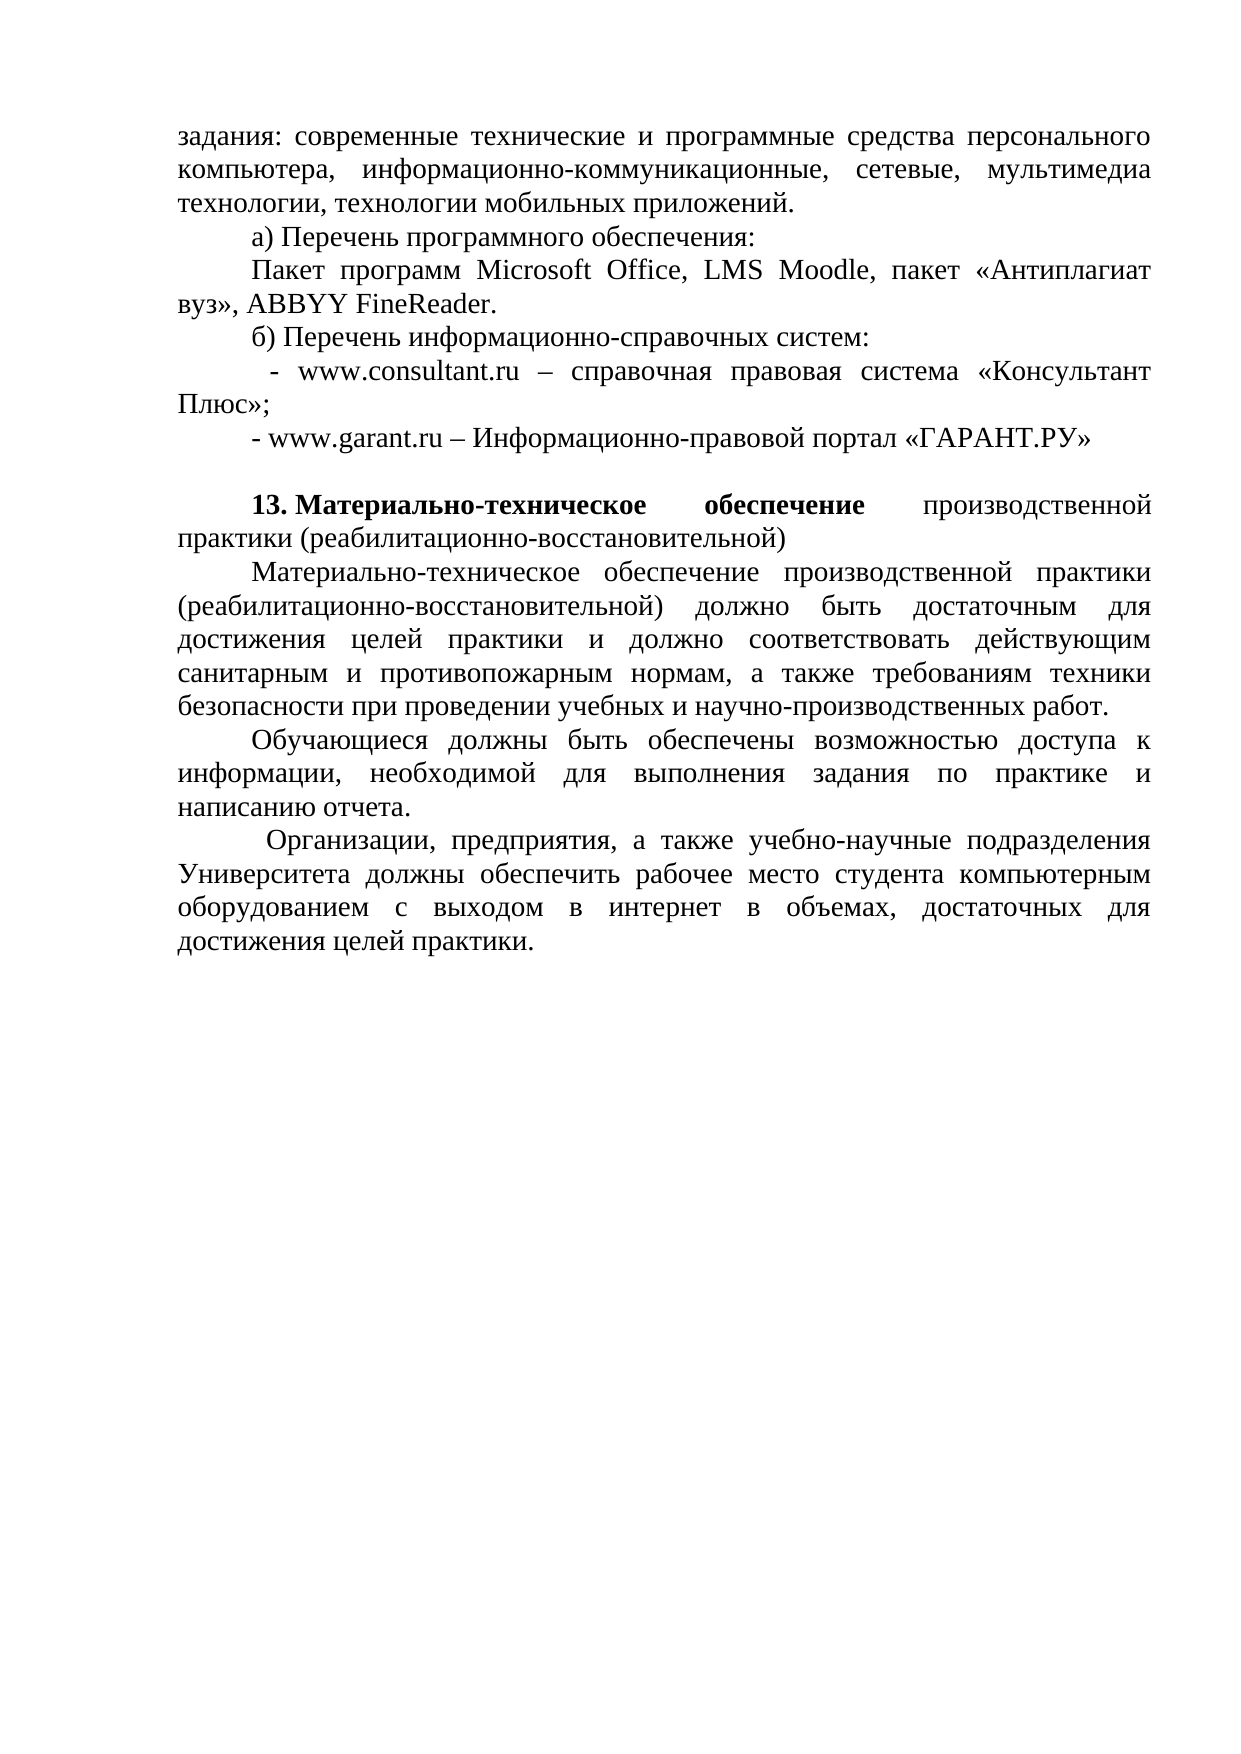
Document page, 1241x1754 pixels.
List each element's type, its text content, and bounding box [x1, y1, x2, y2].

text Организации, предприятия, а также учебно-научные подразделения Университета должны обеспечить рабочее место студента компьютерным оборудованием с выходом в интернет в объемах, достаточных для достижения целей практики. [177, 822, 1152, 957]
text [177, 118, 1152, 219]
text 13. Материально-техническое обеспечение производственной практики (реабилитационно-восстановительной) [177, 487, 1152, 554]
text Обучающиеся должны быть обеспечены возможностью доступа к информации, необходимой для выполнения задания по практике и написанию отчета. [177, 722, 1152, 822]
text - www.garant.ru – Информационно-правовой портал «ГАРАНТ.РУ» [177, 420, 1152, 453]
text Пакет программ Microsoft Office, LMS Moodle, пакет «Антиплагиат вуз», ABBYY FineReader. [177, 252, 1152, 319]
text б) Перечень информационно-справочных систем: [177, 319, 1152, 353]
text Материально-техническое обеспечение производственной практики (реабилитационно-восстановительной) должно быть достаточным для достижения целей практики и должно соответствовать действующим санитарным и противопожарным нормам, а также требованиям техники безопасности при проведении учебных и научно-производственных работ. [177, 554, 1152, 722]
text а) Перечень программного обеспечения: [177, 219, 1152, 252]
text - www.consultant.ru – справочная правовая система «Консультант Плюс»; [177, 353, 1152, 420]
